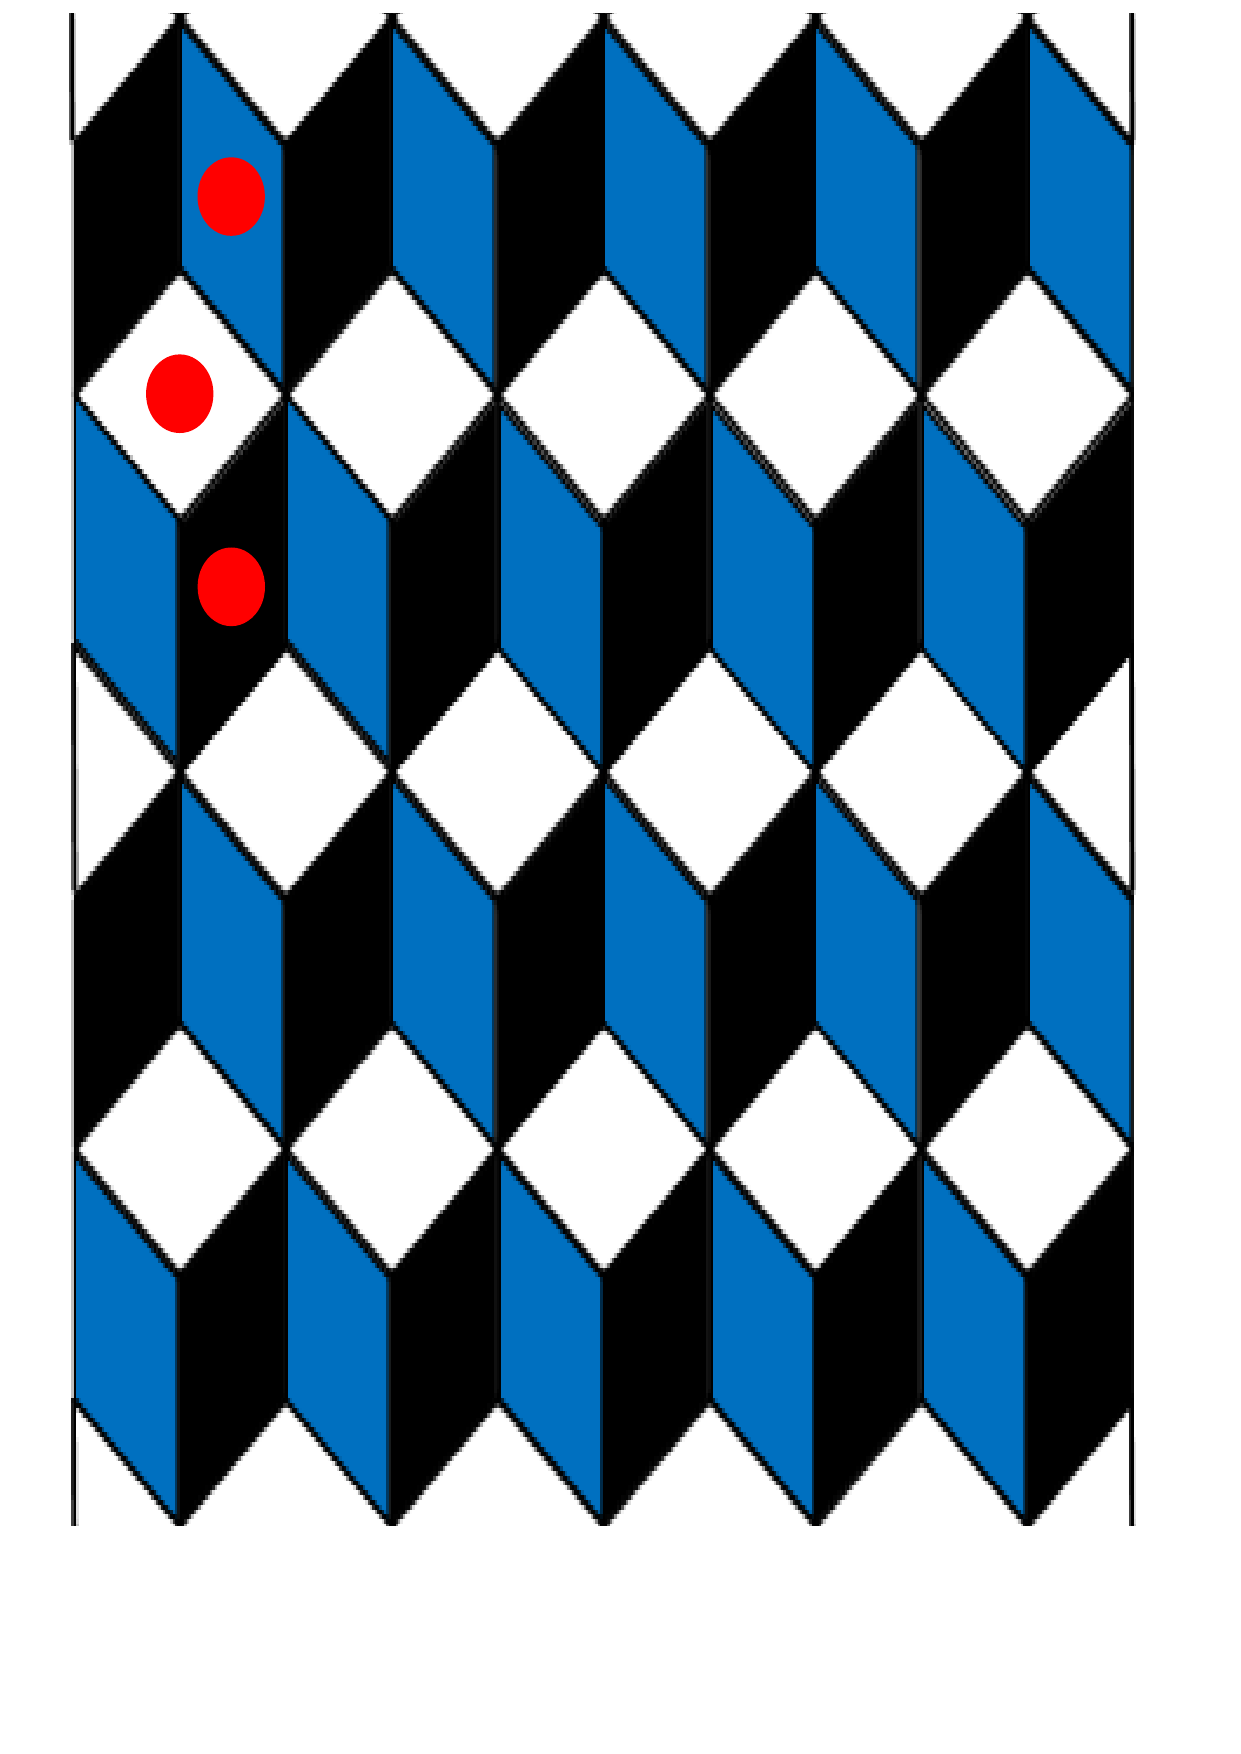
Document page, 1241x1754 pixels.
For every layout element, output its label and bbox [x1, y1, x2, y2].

picture [25, 13, 1181, 1526]
